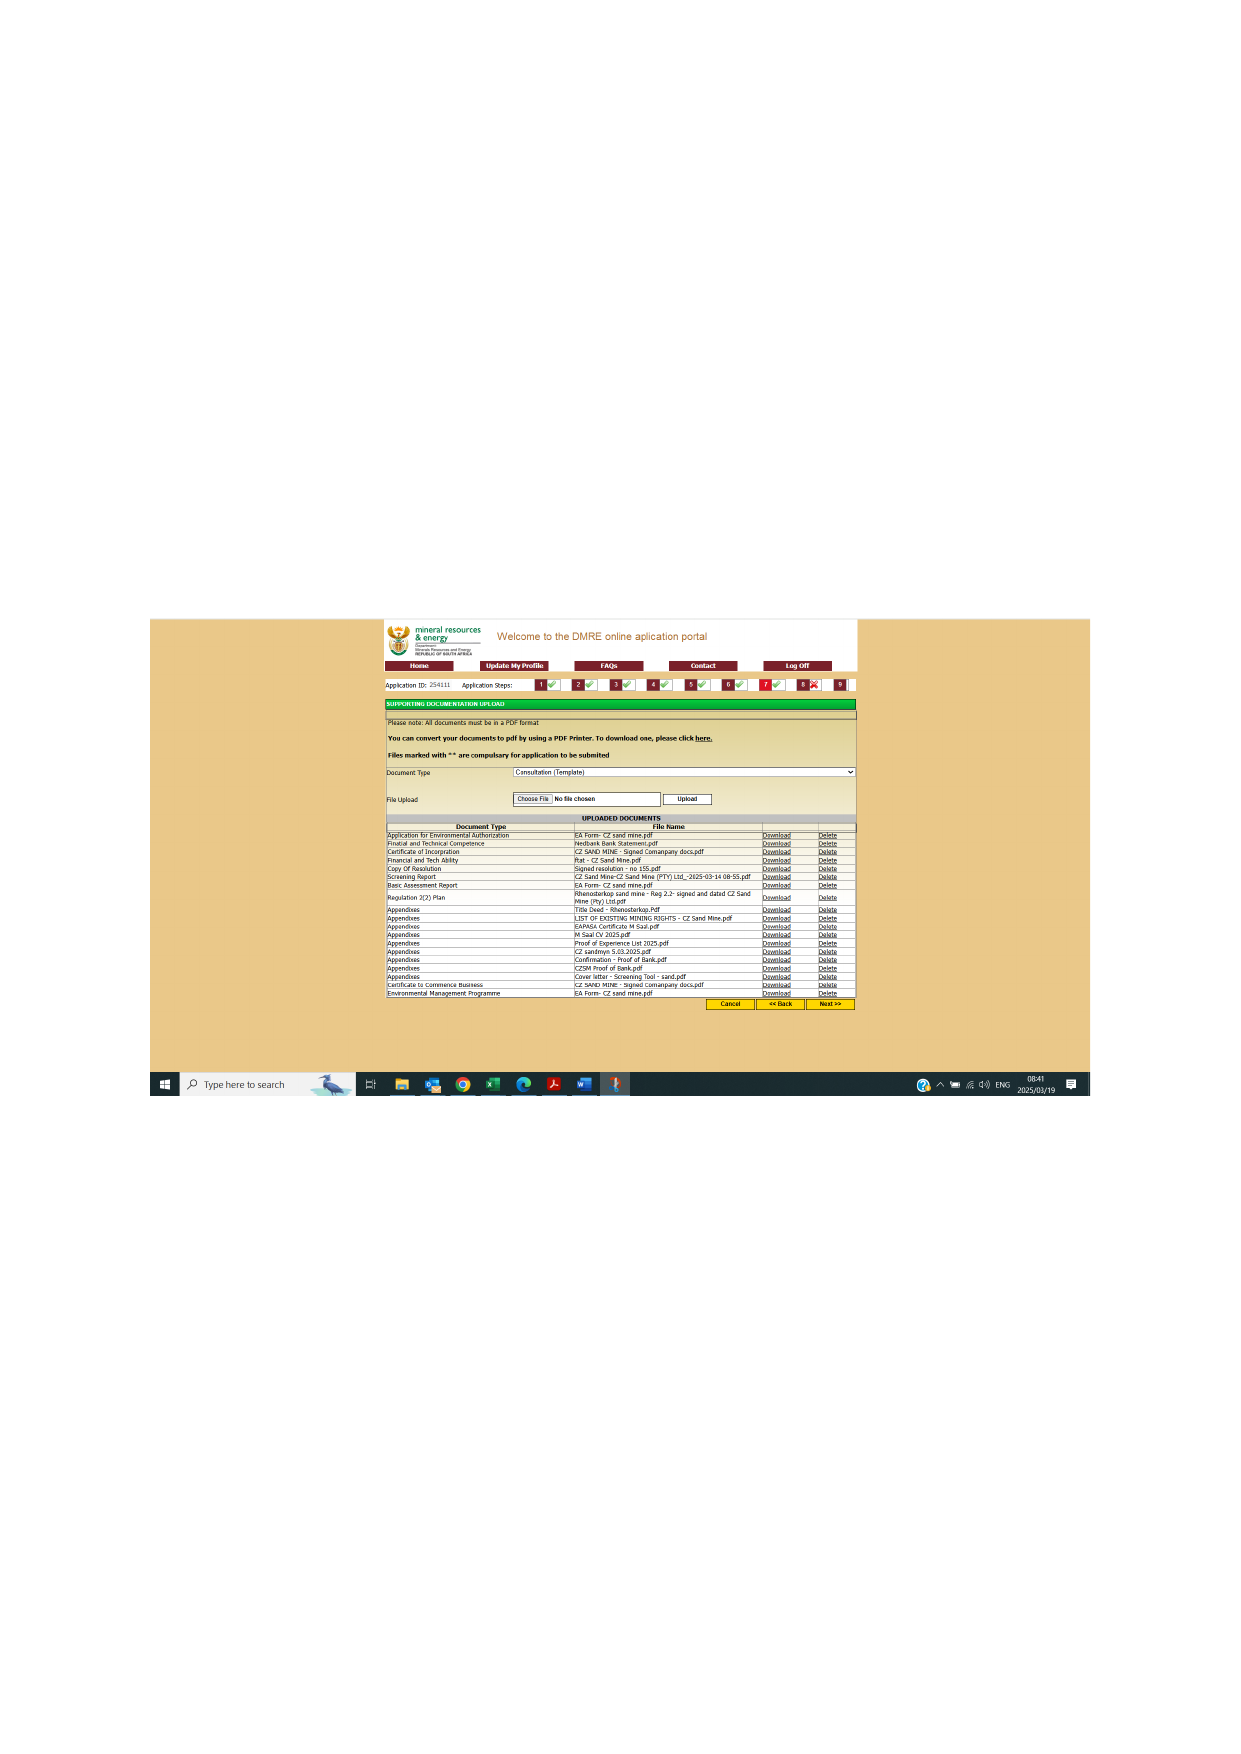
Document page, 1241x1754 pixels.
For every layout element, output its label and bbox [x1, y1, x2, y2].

picture [150, 618, 1091, 1096]
